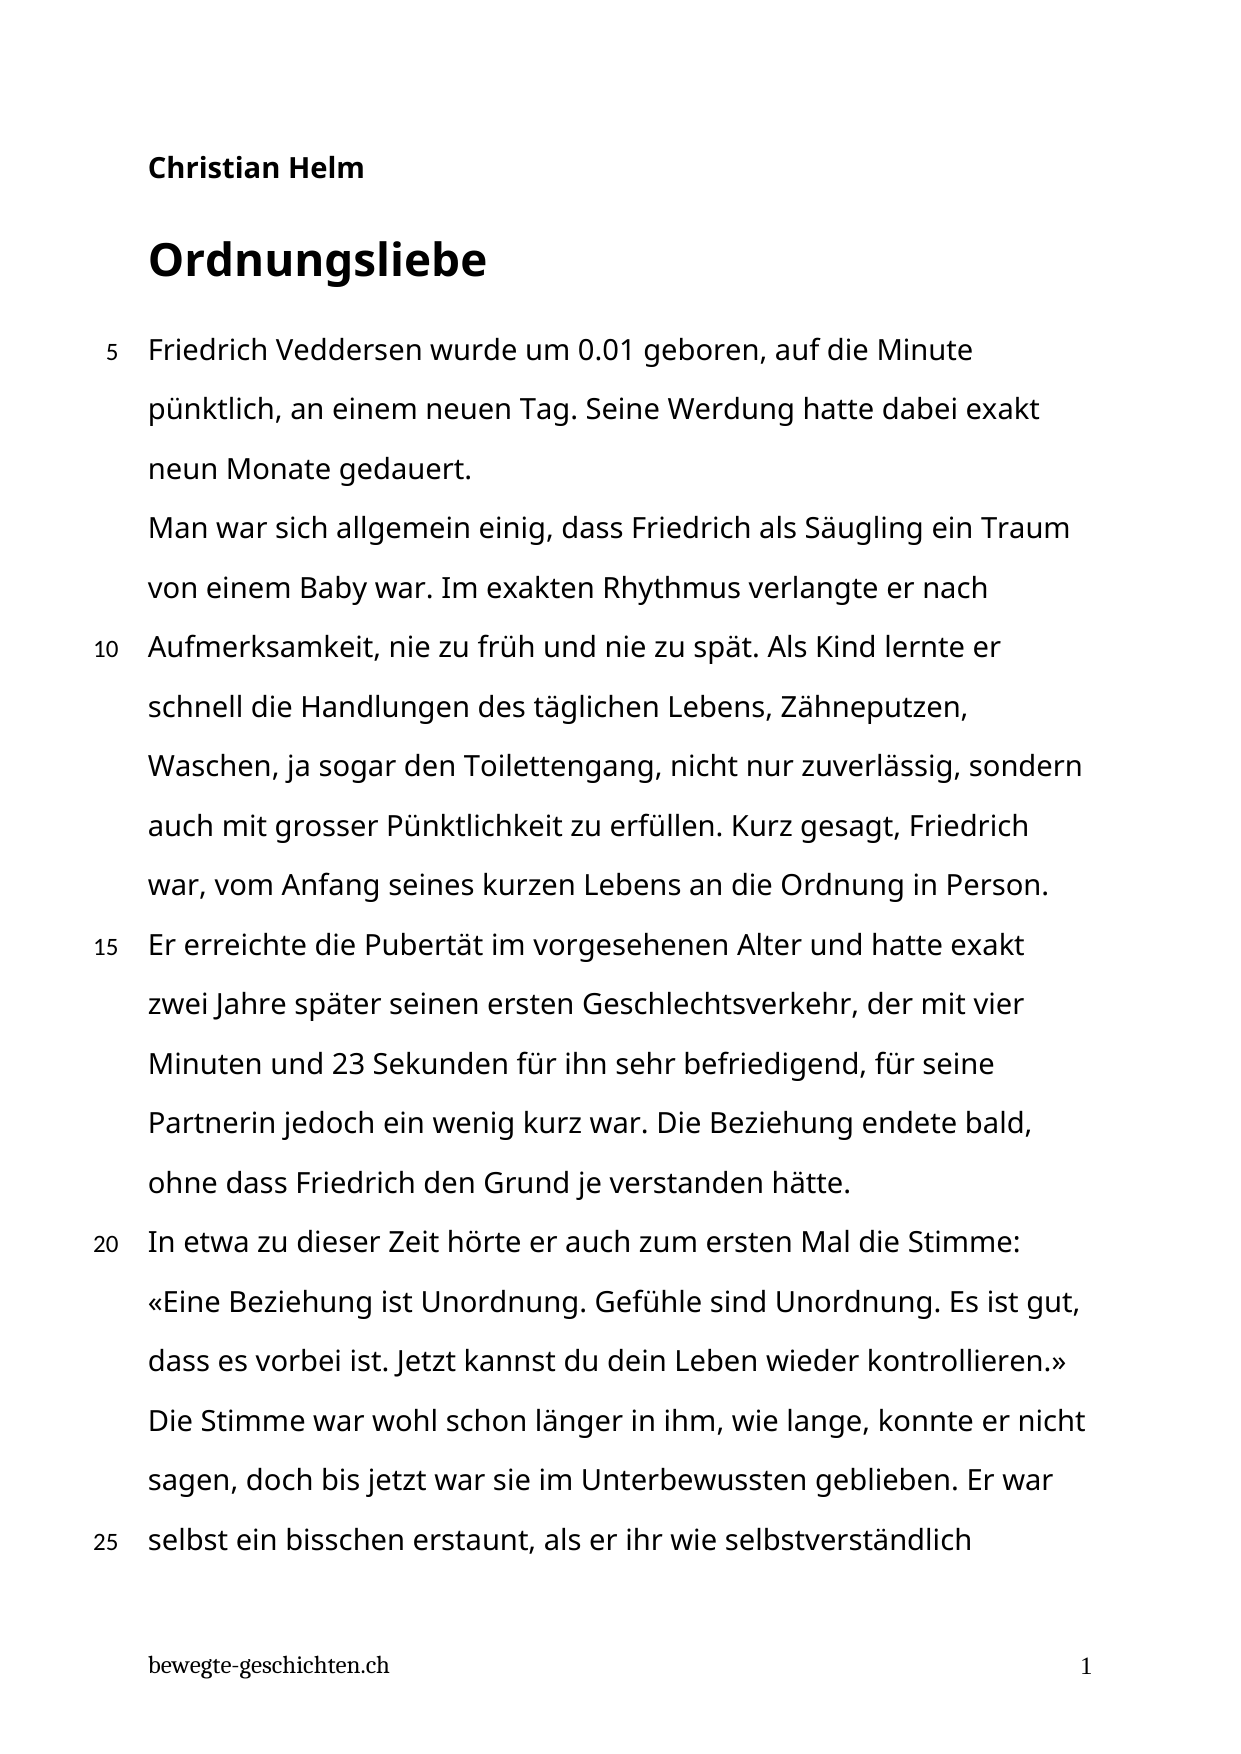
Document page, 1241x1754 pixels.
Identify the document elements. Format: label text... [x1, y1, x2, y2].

text Man war sich allgemein einig, dass Friedrich als Säugling ein Traum von einem Baby war. Im exakten Rhythmus verlangte er nach Aufmerksamkeit, nie zu früh und nie zu spät. Als Kind lernte er schnell die Handlungen des täglichen Lebens, Zähneputzen, Waschen, ja sogar den Toilettengang, nicht nur zuverlässig, sondern auch mit grosser Pünktlichkeit zu erfüllen. Kurz gesagt, Friedrich war, vom Anfang seines kurzen Lebens an die Ordnung in Person. [148, 508, 1092, 904]
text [148, 1400, 1092, 1558]
text In etwa zu dieser Zeit hörte er auch zum ersten Mal die Stimme: «Eine Beziehung ist Unordnung. Gefühle sind Unordnung. Es ist gut, dass es vorbei ist. Jetzt kannst du dein Leben wieder kontrollieren.» [148, 1221, 1092, 1380]
text Friedrich Veddersen wurde um 0.01 geboren, auf die Minute pünktlich, an einem neuen Tag. Seine Werdung hatte dabei exakt neun Monate gedauert. [148, 329, 1092, 488]
text Ordnungsliebe [148, 227, 1092, 289]
text Er erreichte die Pubertät im vorgesehenen Alter und hatte exakt zwei Jahre später seinen ersten Geschlechtsverkehr, der mit vier Minuten und 23 Sekunden für ihn sehr befriedigend, für seine Partnerin jedoch ein wenig kurz war. Die Beziehung endete bald, ohne dass Friedrich den Grund je verstanden hätte. [148, 924, 1092, 1202]
text Christian Helm [148, 148, 1092, 187]
